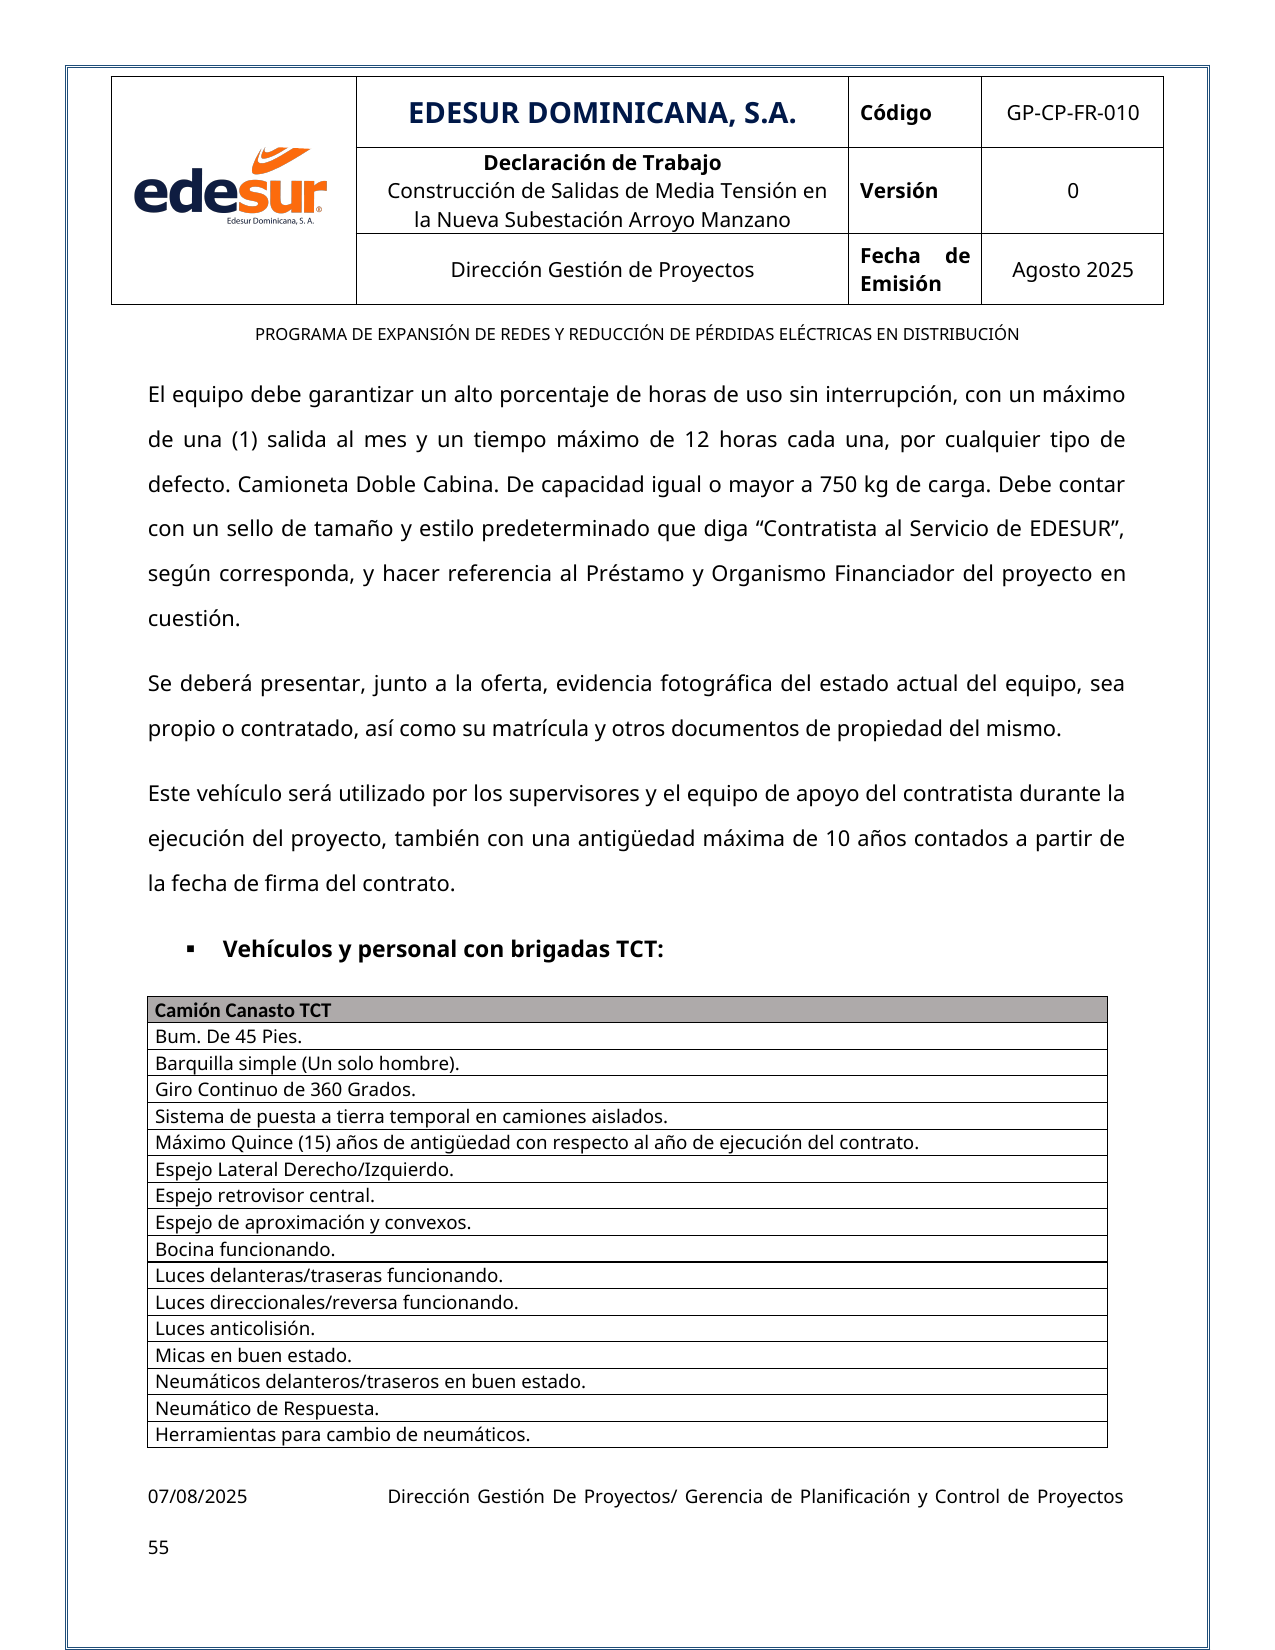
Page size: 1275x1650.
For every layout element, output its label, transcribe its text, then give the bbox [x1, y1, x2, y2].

table_cell Luces delanteras/traseras funcionando. [148, 1263, 1107, 1288]
text El equipo debe garantizar un alto porcentaje de horas de uso sin interrupción, con un máximo de una (1) salida al mes y un tiempo máximo de 12 horas cada una, por cualquier tipo de defecto. Camioneta Doble Cabina. De capacidad igual o mayor a 750 kg de carga. Debe contar con un sello de tamaño y estilo predeterminado que diga “Contratista al Servicio de EDESUR”, según corresponda, y hacer referencia al Préstamo y Organismo Financiador del proyecto en cuestión. [148, 379, 1127, 632]
table_cell Barquilla simple (Un solo hombre). [148, 1050, 1107, 1075]
list Vehículos y personal con brigadas TCT: [185, 933, 1127, 964]
table_cell Bum. De 45 Pies. [148, 1023, 1107, 1049]
table_cell Espejo retrovisor central. [148, 1183, 1107, 1208]
table_cell Luces anticolisión. [148, 1316, 1107, 1341]
table_cell Herramientas para cambio de neumáticos. [148, 1422, 1107, 1447]
table_cell Neumático de Respuesta. [148, 1395, 1107, 1421]
table_cell Neumáticos delanteros/traseros en buen estado. [148, 1369, 1107, 1394]
table_cell Espejo de aproximación y convexos. [148, 1209, 1107, 1235]
text Este vehículo será utilizado por los supervisores y el equipo de apoyo del contratista durante la ejecución del proyecto, también con una antigüedad máxima de 10 años contados a partir de la fecha de firma del contrato. [148, 778, 1127, 897]
text Se deberá presentar, junto a la oferta, evidencia fotográfica del estado actual del equipo, sea propio o contratado, así como su matrícula y otros documentos de propiedad del mismo. [148, 668, 1127, 743]
table_cell Espejo Lateral Derecho/Izquierdo. [148, 1156, 1107, 1182]
table_cell Giro Continuo de 360 Grados. [148, 1076, 1107, 1102]
picture [120, 139, 343, 230]
table_cell Máximo Quince (15) años de antigüedad con respecto al año de ejecución del contrato. [148, 1130, 1107, 1155]
table_header Camión Canasto TCT [148, 997, 1107, 1022]
table_cell Sistema de puesta a tierra temporal en camiones aislados. [148, 1103, 1107, 1128]
table_cell Micas en buen estado. [148, 1342, 1107, 1368]
table_cell Luces direccionales/reversa funcionando. [148, 1289, 1107, 1314]
table_cell Bocina funcionando. [148, 1236, 1107, 1261]
